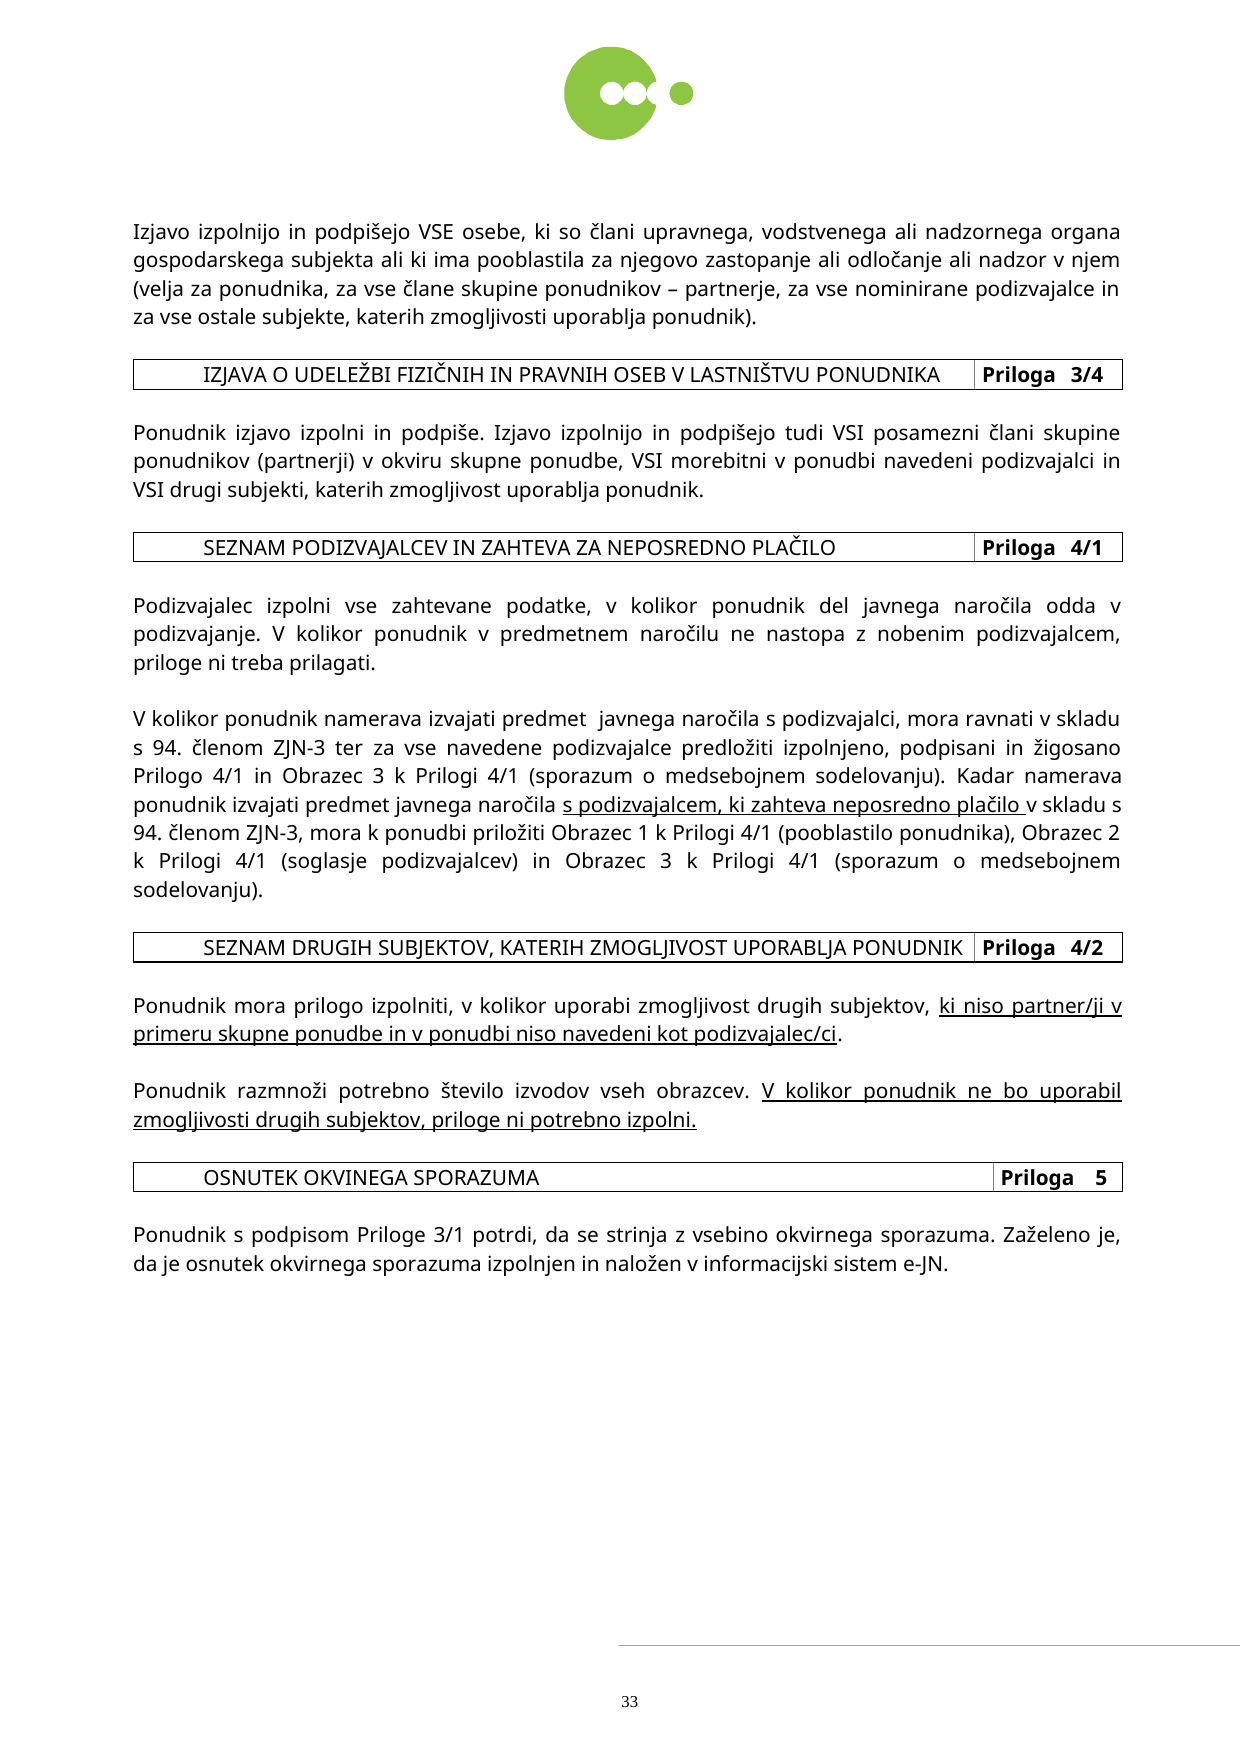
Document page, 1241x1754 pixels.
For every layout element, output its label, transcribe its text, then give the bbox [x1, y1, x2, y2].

table_header SEZNAM PODIZVAJALCEV IN ZAHTEVA ZA NEPOSREDNO PLAČILO [196, 533, 974, 561]
table_header SEZNAM DRUGIH SUBJEKTOV, KATERIH ZMOGLJIVOST UPORABLJA PONUDNIK [196, 933, 974, 961]
table_header 4/2 [1063, 933, 1122, 961]
text Ponudnik s podpisom Priloge 3/1 potrdi, da se strinja z vsebino okvirnega sporazuma. Zaželeno je, da je osnutek okvirnega sporazuma izpolnjen in naložen v informacijski sistem e-JN. [133, 1221, 1122, 1277]
table_header 3/4 [1063, 360, 1122, 388]
text V kolikor ponudnik namerava izvajati predmet javnega naročila s podizvajalci, mora ravnati v skladu s 94. členom ZJN-3 ter za vse navedene podizvajalce predložiti izpolnjeno, podpisani in žigosano Prilogo 4/1 in Obrazec 3 k Prilogi 4/1 (sporazum o medsebojnem sodelovanju). Kadar namerava ponudnik izvajati predmet javnega naročila s podizvajalcem, ki zahteva neposredno plačilo v skladu s 94. členom ZJN-3, mora k ponudbi priložiti Obrazec 1 k Prilogi 4/1 (pooblastilo ponudnika), Obrazec 2 k Prilogi 4/1 (soglasje podizvajalcev) in Obrazec 3 k Prilogi 4/1 (sporazum o medsebojnem sodelovanju). [133, 704, 1122, 903]
text Ponudnik mora prilogo izpolniti, v kolikor uporabi zmogljivost drugih subjektov, ki niso partner/ji v primeru skupne ponudbe in v ponudbi niso navedeni kot podizvajalec/ci. [133, 991, 1122, 1048]
table_header 4/1 [1063, 533, 1122, 561]
text Podizvajalec izpolni vse zahtevane podatke, v kolikor ponudnik del javnega naročila odda v podizvajanje. V kolikor ponudnik v predmetnem naročilu ne nastopa z nobenim podizvajalcem, priloge ni treba prilagati. [133, 591, 1122, 676]
table_header [134, 1163, 196, 1191]
table_header [134, 533, 196, 561]
table_header 5 [1088, 1163, 1122, 1191]
text Ponudnik razmnoži potrebno število izvodov vseh obrazcev. V kolikor ponudnik ne bo uporabil zmogljivosti drugih subjektov, priloge ni potrebno izpolni. [133, 1076, 1122, 1133]
table_header Priloga [994, 1163, 1088, 1191]
table_header [134, 933, 196, 961]
table_header [134, 360, 196, 388]
table_header Priloga [975, 533, 1063, 561]
text Ponudnik izjavo izpolni in podpiše. Izjavo izpolnijo in podpišejo tudi VSI posamezni člani skupine ponudnikov (partnerji) v okviru skupne ponudbe, VSI morebitni v ponudbi navedeni podizvajalci in VSI drugi subjekti, katerih zmogljivost uporablja ponudnik. [133, 418, 1122, 503]
table_header Priloga [975, 360, 1063, 388]
table_header IZJAVA O UDELEŽBI FIZIČNIH IN PRAVNIH OSEB V LASTNIŠTVU PONUDNIKA [196, 360, 974, 388]
text Izjavo izpolnijo in podpišejo VSE osebe, ki so člani upravnega, vodstvenega ali nadzornega organa gospodarskega subjekta ali ki ima pooblastila za njegovo zastopanje ali odločanje ali nadzor v njem (velja za ponudnika, za vse člane skupine ponudnikov – partnerje, za vse nominirane podizvajalce in za vse ostale subjekte, katerih zmogljivosti uporablja ponudnik). [133, 217, 1122, 331]
table_header Priloga [975, 933, 1063, 961]
table_header OSNUTEK OKVINEGA SPORAZUMA [196, 1163, 993, 1191]
